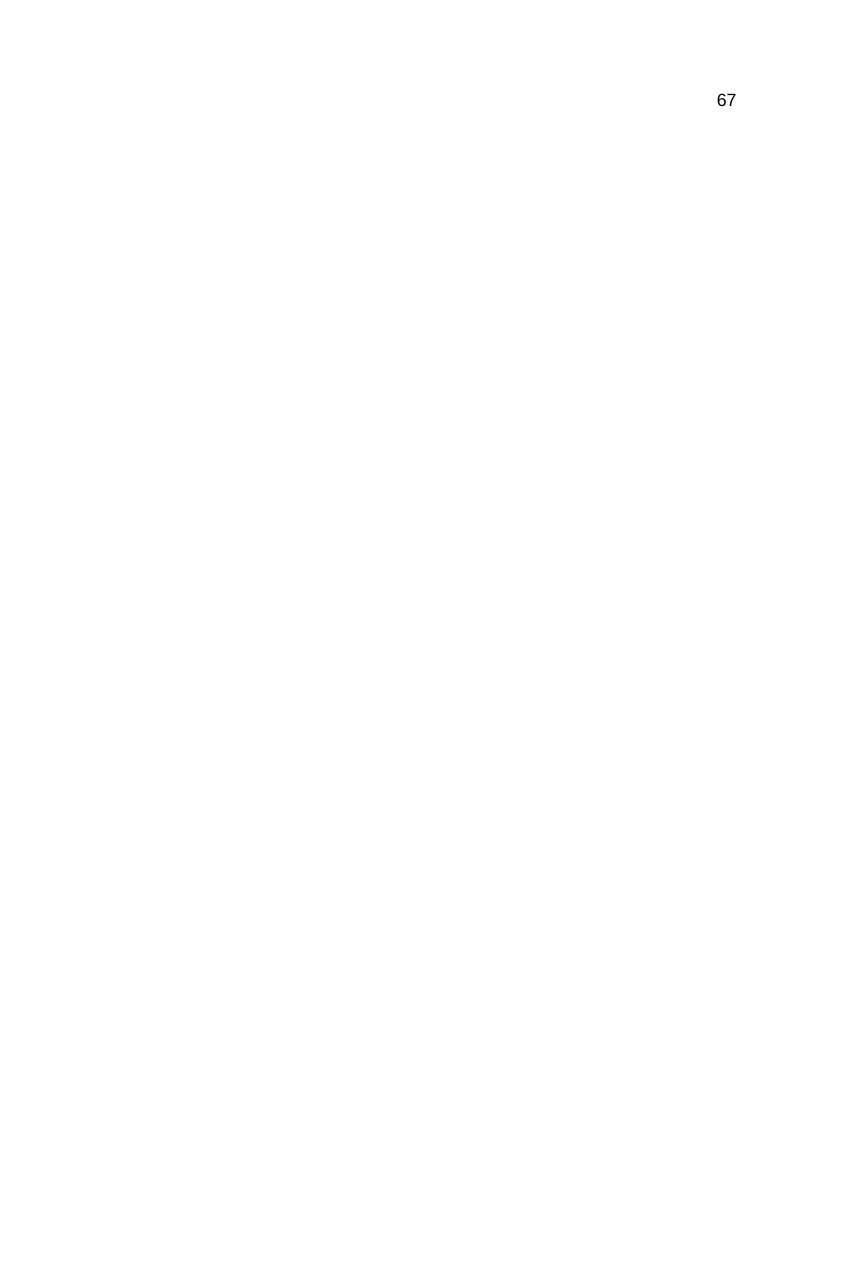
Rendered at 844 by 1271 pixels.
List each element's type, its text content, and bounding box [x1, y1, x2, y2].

text 67 [717, 90, 737, 110]
